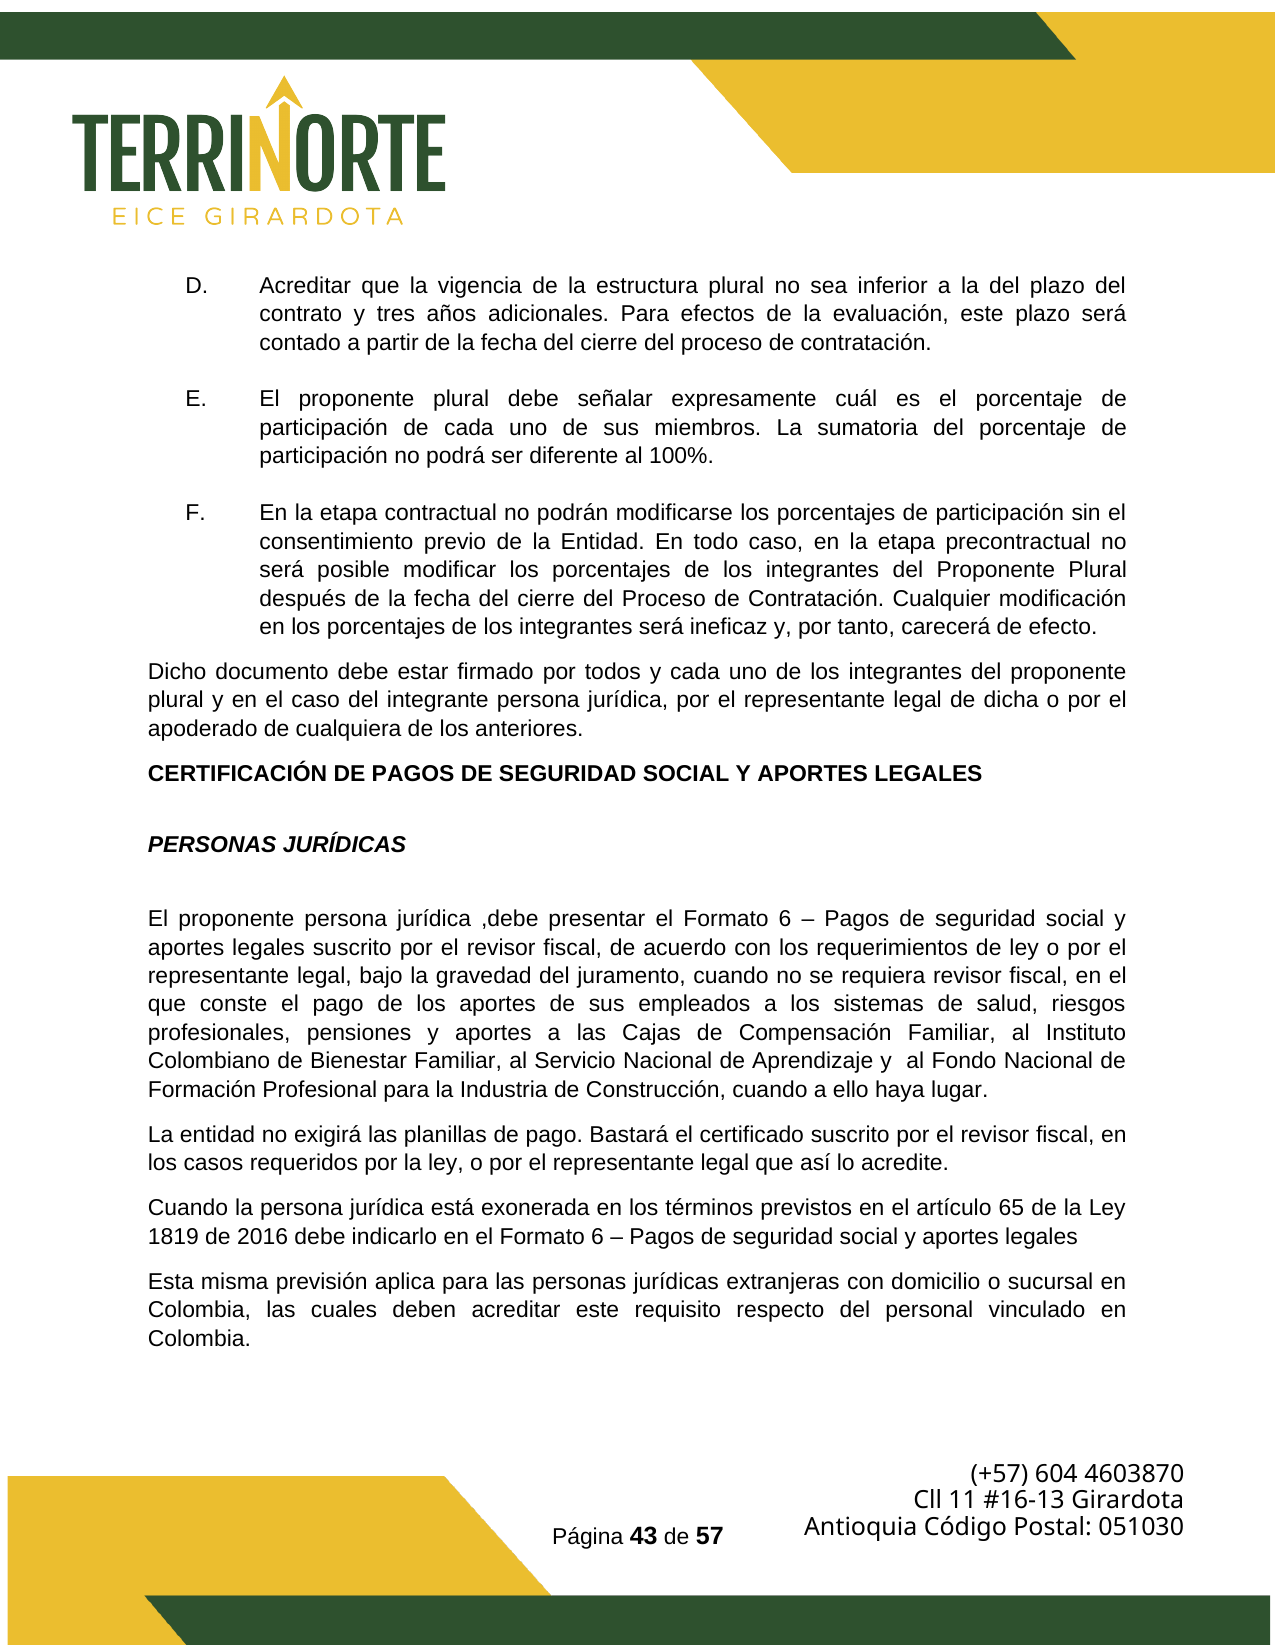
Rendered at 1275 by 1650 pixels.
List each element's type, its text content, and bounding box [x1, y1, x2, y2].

list Acreditar que la vigencia de la estructura plural no sea inferior a la del plazo del contrato y tres años adicionales. Para efectos de la evaluación, este plazo será contado a partir de la fecha del cierre del proceso de contratación. [185, 272, 1127, 355]
text El proponente persona jurídica ,debe presentar el Formato 6 – Pagos de seguridad social y aportes legales suscrito por el revisor fiscal, de acuerdo con los requerimientos de ley o por el representante legal, bajo la gravedad del juramento, cuando no se requiera revisor fiscal, en el que conste el pago de los aportes de sus empleados a los sistemas de salud, riesgos profesionales, pensiones y aportes a las Cajas de Compensación Familiar, al Instituto Colombiano de Bienestar Familiar, al Servicio Nacional de Aprendizaje y al Fondo Nacional de Formación Profesional para la Industria de Construcción, cuando a ello haya lugar. [148, 905, 1127, 1102]
text Cuando la persona jurídica está exonerada en los términos previstos en el artículo 65 de la Ley 1819 de 2016 debe indicarlo en el Formato 6 – Pagos de seguridad social y aportes legales [148, 1194, 1127, 1249]
picture [7, 1476, 1271, 1645]
picture [0, 12, 1275, 225]
subtitle PERSONAS JURÍDICAS [148, 831, 1127, 858]
text La entidad no exigirá las planillas de pago. Bastará el certificado suscrito por el revisor fiscal, en los casos requeridos por la ley, o por el representante legal que así lo acredite. [148, 1121, 1127, 1176]
text Esta misma previsión aplica para las personas jurídicas extranjeras con domicilio o sucursal en Colombia, las cuales deben acreditar este requisito respecto del personal vinculado en Colombia. [148, 1268, 1127, 1351]
list El proponente plural debe señalar expresamente cuál es el porcentaje de participación de cada uno de sus miembros. La sumatoria del porcentaje de participación no podrá ser diferente al 100%. [185, 385, 1127, 469]
list En la etapa contractual no podrán modificarse los porcentajes de participación sin el consentimiento previo de la Entidad. En todo caso, en la etapa precontractual no será posible modificar los porcentajes de los integrantes del Proponente Plural después de la fecha del cierre del Proceso de Contratación. Cualquier modificación en los porcentajes de los integrantes será ineficaz y, por tanto, carecerá de efecto. [185, 499, 1127, 639]
subtitle CERTIFICACIÓN DE PAGOS DE SEGURIDAD SOCIAL Y APORTES LEGALES [148, 760, 1127, 786]
text Dicho documento debe estar firmado por todos y cada uno de los integrantes del proponente plural y en el caso del integrante persona jurídica, por el representante legal de dicha o por el apoderado de cualquiera de los anteriores. [148, 658, 1127, 741]
